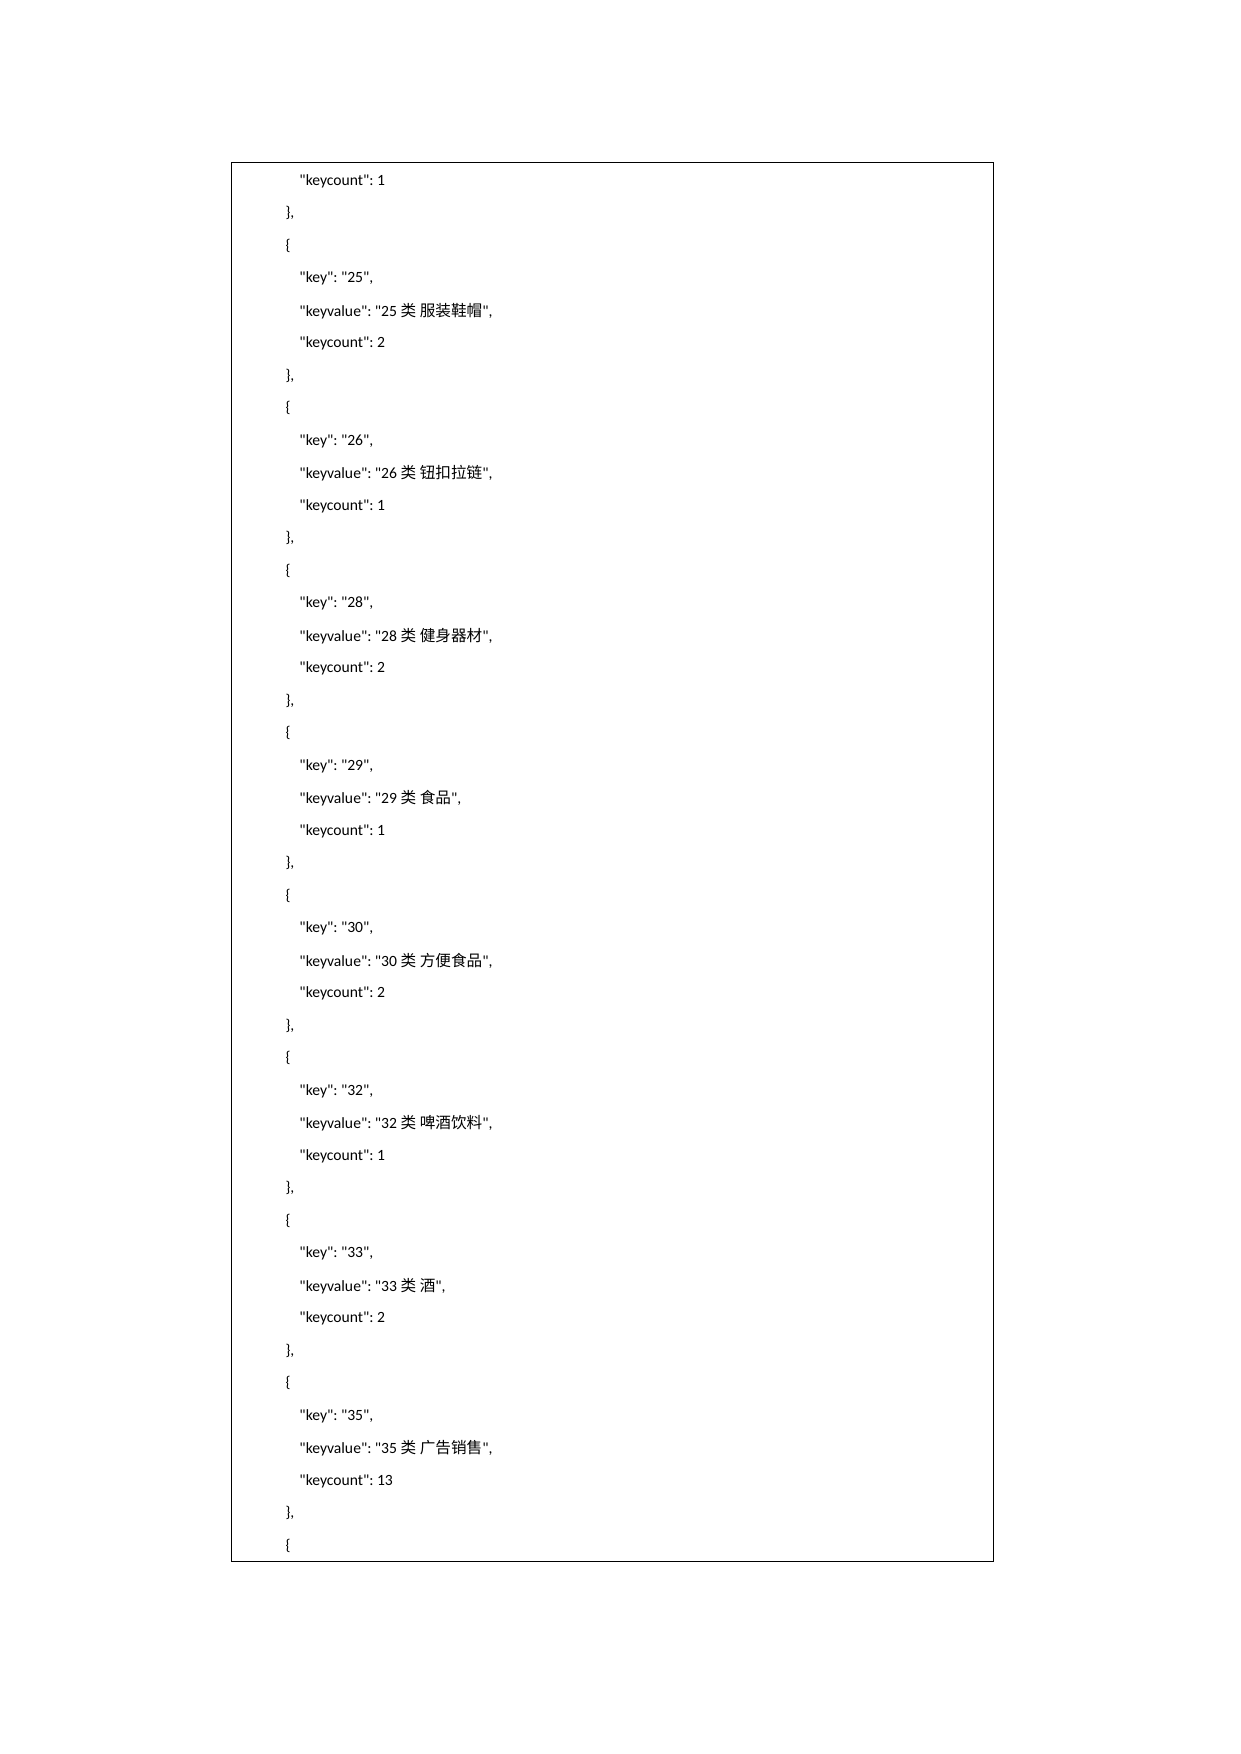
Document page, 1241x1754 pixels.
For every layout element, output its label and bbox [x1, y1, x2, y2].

table_header [232, 163, 993, 1561]
